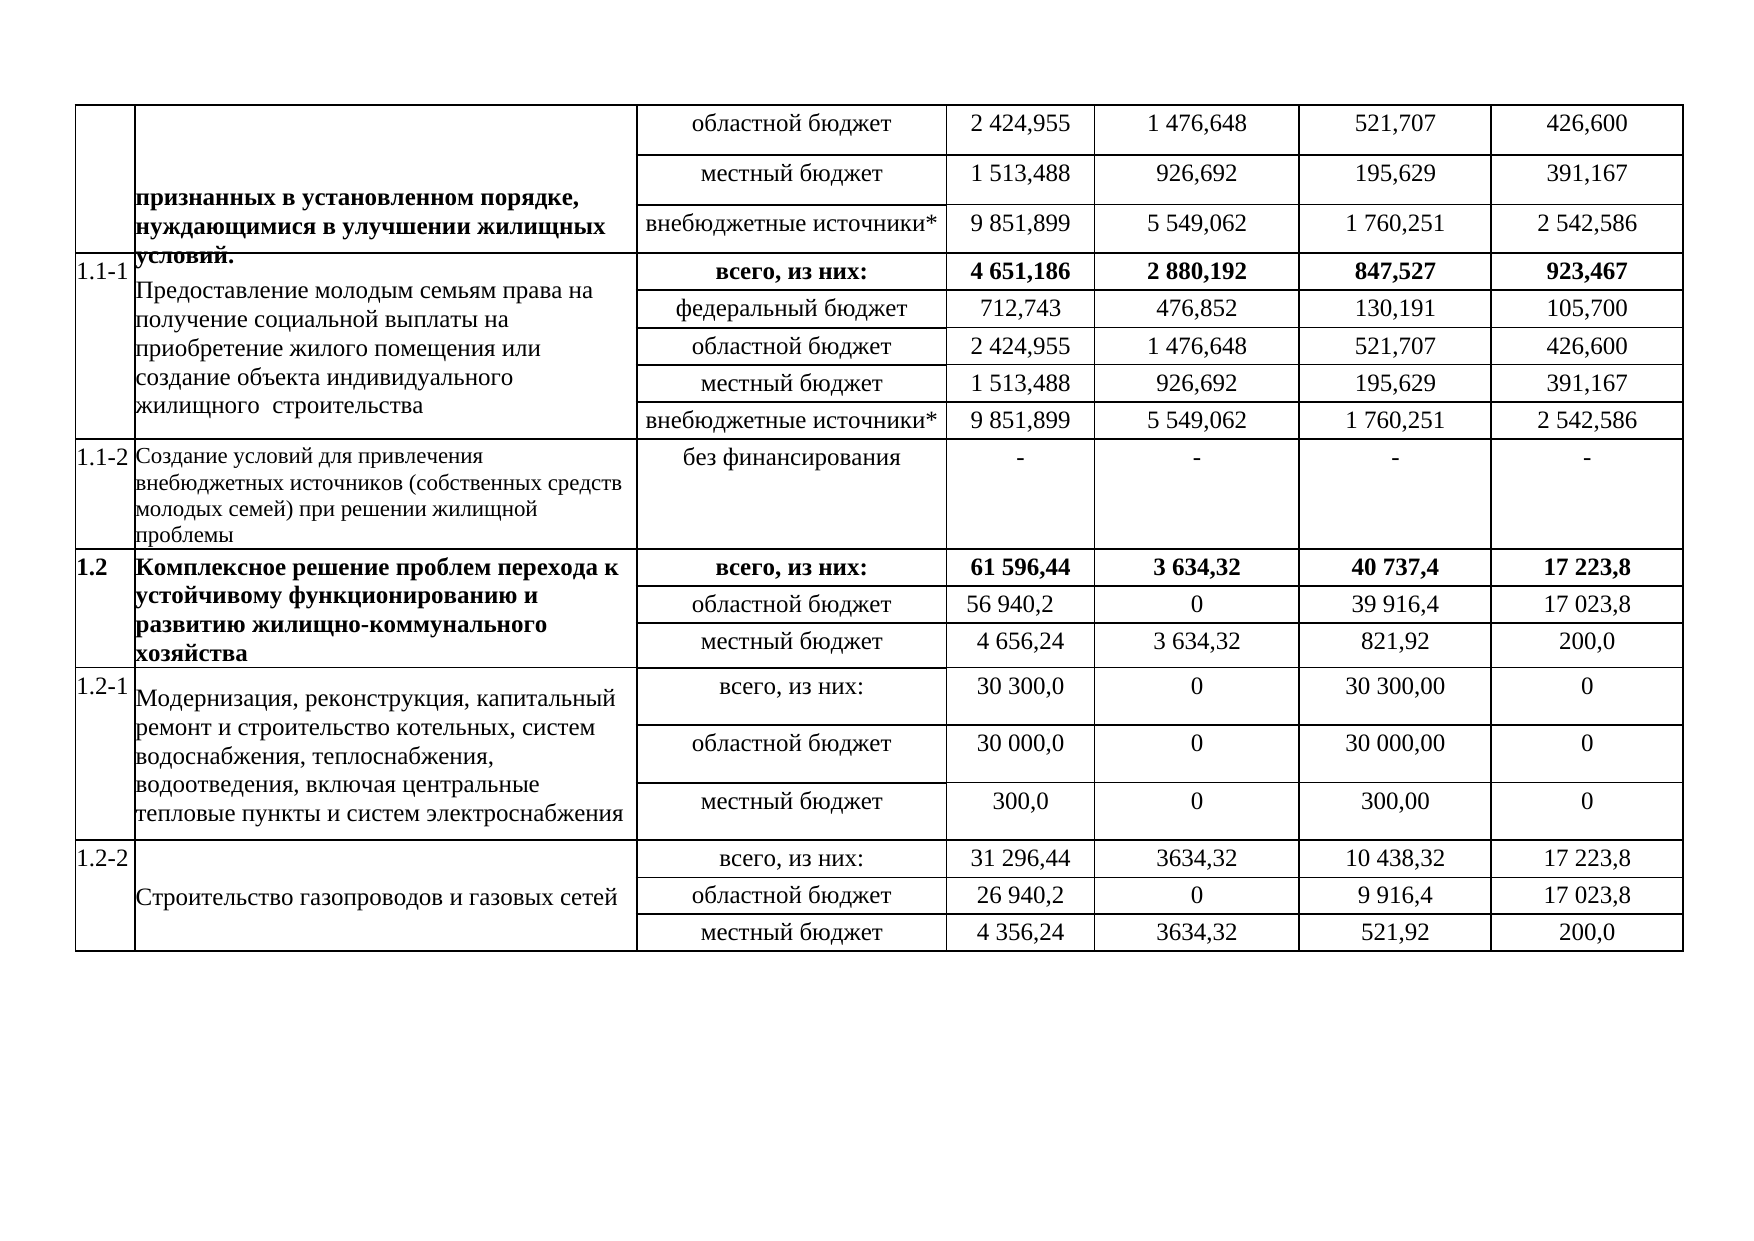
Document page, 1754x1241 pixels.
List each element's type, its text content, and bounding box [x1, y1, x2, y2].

table_cell 5 549,062 [1095, 205, 1298, 252]
table_cell местный бюджет [638, 915, 946, 950]
table_cell 195,629 [1300, 156, 1490, 203]
table_cell 0 [1095, 668, 1298, 724]
table_cell 0 [1095, 587, 1298, 622]
table_cell 30 300,0 [947, 668, 1094, 724]
table_cell областной бюджет [638, 587, 946, 622]
table_cell 130,191 [1300, 291, 1490, 327]
table_cell 9 916,4 [1300, 878, 1490, 913]
table_cell 2 542,586 [1492, 403, 1682, 438]
table_cell 926,692 [1095, 365, 1298, 401]
table_cell 521,707 [1300, 328, 1490, 364]
table_cell 2 424,955 [947, 106, 1094, 154]
table_cell областной бюджет [638, 329, 946, 364]
table_cell областной бюджет [638, 726, 946, 782]
table_cell 9 851,899 [947, 205, 1094, 252]
table_cell 4 656,24 [947, 624, 1094, 667]
table_cell 39 916,4 [1300, 587, 1490, 622]
table_cell 200,0 [1492, 915, 1682, 950]
table_cell 0 [1095, 878, 1298, 913]
table_cell 56 940,2 [947, 587, 1094, 622]
table_cell всего, из них: [638, 669, 946, 724]
table_cell 0 [1492, 668, 1682, 724]
table_cell федеральный бюджет [638, 291, 946, 327]
table_cell Модернизация, реконструкция, капитальный ремонт и строительство котельных, систем водоснабжения, теплоснабжения, водоотведения, включая центральные тепловые пункты и систем электроснабжения [136, 668, 636, 839]
table_cell 1 513,488 [947, 365, 1094, 401]
table_cell внебюджетные источники* [638, 206, 946, 252]
table_cell 300,0 [947, 783, 1094, 839]
table_cell Создание условий для привлечения внебюджетных источников (собственных средств молодых семей) при решении жилищной проблемы [136, 440, 636, 548]
table_cell 9 851,899 [947, 403, 1094, 438]
table_cell областной бюджет [638, 106, 946, 154]
table_cell 521,707 [1300, 106, 1490, 154]
table_cell 31 296,44 [947, 841, 1094, 877]
table_cell 17 223,8 [1492, 550, 1682, 585]
table_cell 105,700 [1492, 291, 1682, 327]
table_cell 0 [1095, 726, 1298, 782]
table_cell 17 023,8 [1492, 587, 1682, 622]
table_cell Предоставление молодым семьям права на получение социальной выплаты на приобретение жилого помещения или создание объекта индивидуального жилищного строительства [136, 254, 636, 438]
table_cell 0 [1492, 783, 1682, 839]
table_cell 1.2-1 [76, 668, 134, 839]
table_cell Комплексное решение проблем перехода к устойчивому функционированию и развитию жилищно-коммунального хозяйства [136, 550, 636, 667]
table_cell без финансирования [638, 440, 946, 548]
table_cell Строительство газопроводов и газовых сетей [136, 841, 636, 950]
table_cell 3 634,32 [1095, 550, 1298, 585]
table_cell 476,852 [1095, 291, 1298, 327]
table_cell 2 542,586 [1492, 205, 1682, 252]
table_cell 847,527 [1300, 254, 1490, 289]
table_cell 426,600 [1492, 106, 1682, 154]
table_cell 3634,32 [1095, 915, 1298, 950]
table_cell 3 634,32 [1095, 624, 1298, 667]
table_cell 521,92 [1300, 915, 1490, 950]
table_cell 200,0 [1492, 624, 1682, 667]
table_cell 0 [1095, 783, 1298, 839]
table_cell 2 880,192 [1095, 254, 1298, 289]
table_cell 40 737,4 [1300, 550, 1490, 585]
table_cell 30 000,0 [947, 726, 1094, 782]
table_cell 10 438,32 [1300, 841, 1490, 877]
table_cell 2 424,955 [947, 328, 1094, 364]
table_cell местный бюджет [638, 156, 946, 203]
table_cell 923,467 [1492, 254, 1682, 289]
table_cell 391,167 [1492, 365, 1682, 401]
table_cell местный бюджет [638, 366, 946, 401]
table_cell 3634,32 [1095, 841, 1298, 877]
table_cell 0 [1492, 726, 1682, 782]
table_cell областной бюджет [638, 878, 946, 913]
table_cell 1.1-2 [76, 440, 134, 548]
table_cell 926,692 [1095, 156, 1298, 203]
table_cell 426,600 [1492, 328, 1682, 364]
table_cell всего, из них: [638, 254, 946, 289]
table_cell 1 476,648 [1095, 106, 1298, 154]
table_cell 712,743 [947, 291, 1094, 327]
table_cell всего, из них: [638, 841, 946, 877]
table_cell 391,167 [1492, 156, 1682, 203]
table_cell 30 300,00 [1300, 668, 1490, 724]
table_cell 61 596,44 [947, 550, 1094, 585]
table_cell 26 940,2 [947, 878, 1094, 913]
table_cell - [947, 440, 1094, 548]
table_cell 4 356,24 [947, 915, 1094, 950]
table_cell - [1492, 440, 1682, 548]
table_cell 1 760,251 [1300, 403, 1490, 438]
table_cell 17 023,8 [1492, 878, 1682, 913]
table_cell 1.2-2 [76, 841, 134, 950]
table_cell 5 549,062 [1095, 403, 1298, 438]
table_cell 821,92 [1300, 624, 1490, 667]
table_cell 1.1-1 [76, 254, 134, 438]
table_cell 30 000,00 [1300, 726, 1490, 782]
table_cell местный бюджет [638, 784, 946, 839]
table_cell 17 223,8 [1492, 841, 1682, 877]
table_cell 1 760,251 [1300, 205, 1490, 252]
table_cell 4 651,186 [947, 254, 1094, 289]
table_cell 1.2 [76, 550, 134, 667]
table_cell местный бюджет [638, 624, 946, 667]
table_cell 1 513,488 [947, 156, 1094, 203]
table_cell 1 476,648 [1095, 328, 1298, 364]
table_cell - [1300, 440, 1490, 548]
table_cell - [1095, 440, 1298, 548]
table_cell 300,00 [1300, 783, 1490, 839]
table_cell 195,629 [1300, 365, 1490, 401]
table_cell всего, из них: [638, 550, 946, 585]
table_cell внебюджетные источники* [638, 403, 946, 438]
